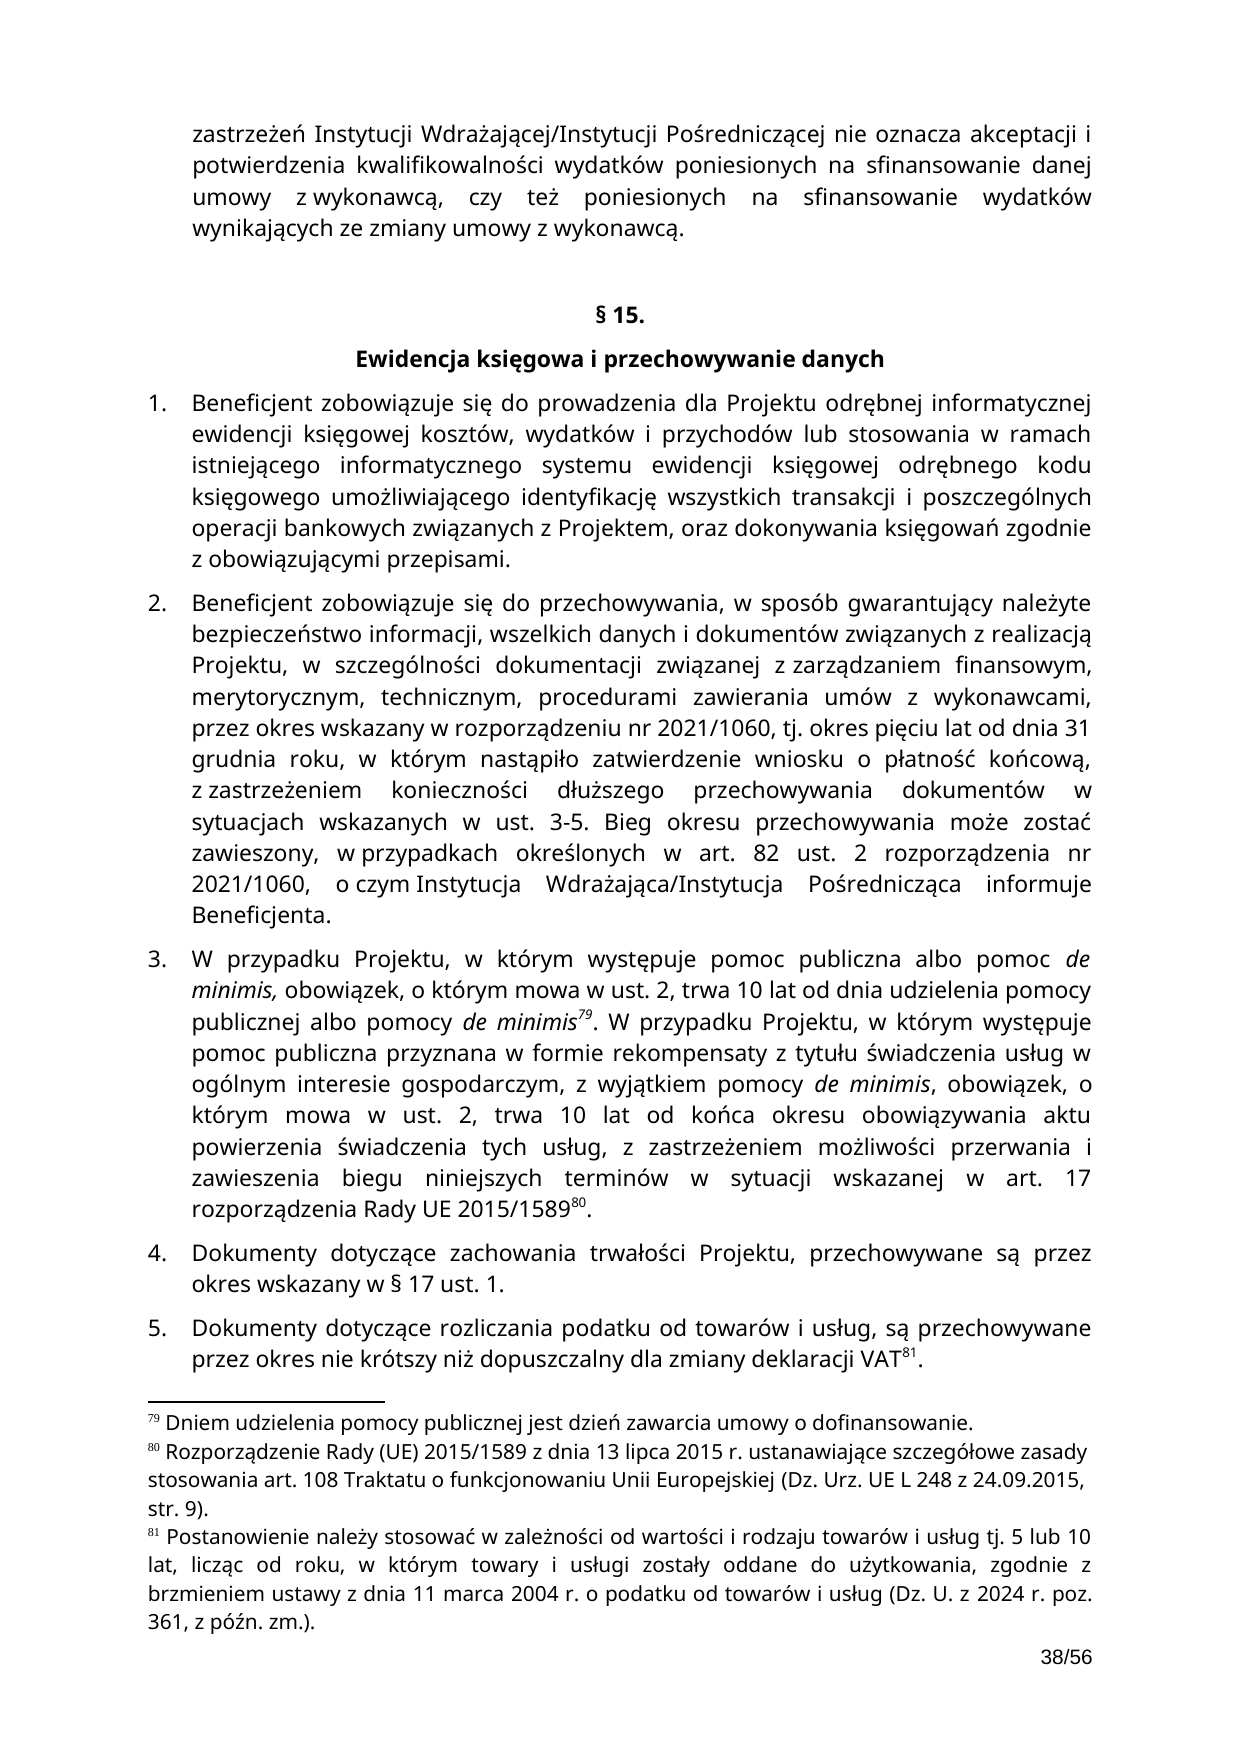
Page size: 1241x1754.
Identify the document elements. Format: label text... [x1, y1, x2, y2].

list Beneficjent zobowiązuje się do prowadzenia dla Projektu odrębnej informatycznej ewidencji księgowej kosztów, wydatków i przychodów lub stosowania w ramach istniejącego informatycznego systemu ewidencji księgowej odrębnego kodu księgowego umożliwiającego identyfikację wszystkich transakcji i poszczególnych operacji bankowych związanych z Projektem, oraz dokonywania księgowań zgodnie z obowiązującymi przepisami. [148, 387, 1092, 574]
text § 15. [148, 299, 1092, 331]
list Dokumenty dotyczące rozliczania podatku od towarów i usług, są przechowywane przez okres nie krótszy niż dopuszczalny dla zmiany deklaracji VAT. [148, 1312, 1092, 1374]
list Beneficjent zobowiązuje się do przechowywania, w sposób gwarantujący należyte bezpieczeństwo informacji, wszelkich danych i dokumentów związanych z realizacją Projektu, w szczególności dokumentacji związanej z zarządzaniem finansowym, merytorycznym, technicznym, procedurami zawierania umów z wykonawcami, przez okres wskazany w rozporządzeniu nr 2021/1060, tj. okres pięciu lat od dnia 31 grudnia roku, w którym nastąpiło zatwierdzenie wniosku o płatność końcową, z zastrzeżeniem konieczności dłuższego przechowywania dokumentów w sytuacjach wskazanych w ust. 3-5. Bieg okresu przechowywania może zostać zawieszony, w przypadkach określonych w art. 82 ust. 2 rozporządzenia nr 2021/1060, o czym Instytucja Wdrażająca/Instytucja Pośrednicząca informuje Beneficjenta. [148, 587, 1092, 931]
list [148, 118, 1092, 243]
list W przypadku Projektu, w którym występuje pomoc publiczna albo pomoc de minimis, obowiązek, o którym mowa w ust. 2, trwa 10 lat od dnia udzielenia pomocy publicznej albo pomocy de minimis. W przypadku Projektu, w którym występuje pomoc publiczna przyznana w formie rekompensaty z tytułu świadczenia usług w ogólnym interesie gospodarczym, z wyjątkiem pomocy de minimis, obowiązek, o którym mowa w ust. 2, trwa 10 lat od końca okresu obowiązywania aktu powierzenia świadczenia tych usług, z zastrzeżeniem możliwości przerwania i zawieszenia biegu niniejszych terminów w sytuacji wskazanej w art. 17 rozporządzenia Rady UE 2015/1589. [148, 943, 1092, 1224]
text Ewidencja księgowa i przechowywanie danych [148, 343, 1092, 374]
list Dokumenty dotyczące zachowania trwałości Projektu, przechowywane są przez okres wskazany w § 17 ust. 1. [148, 1237, 1092, 1299]
